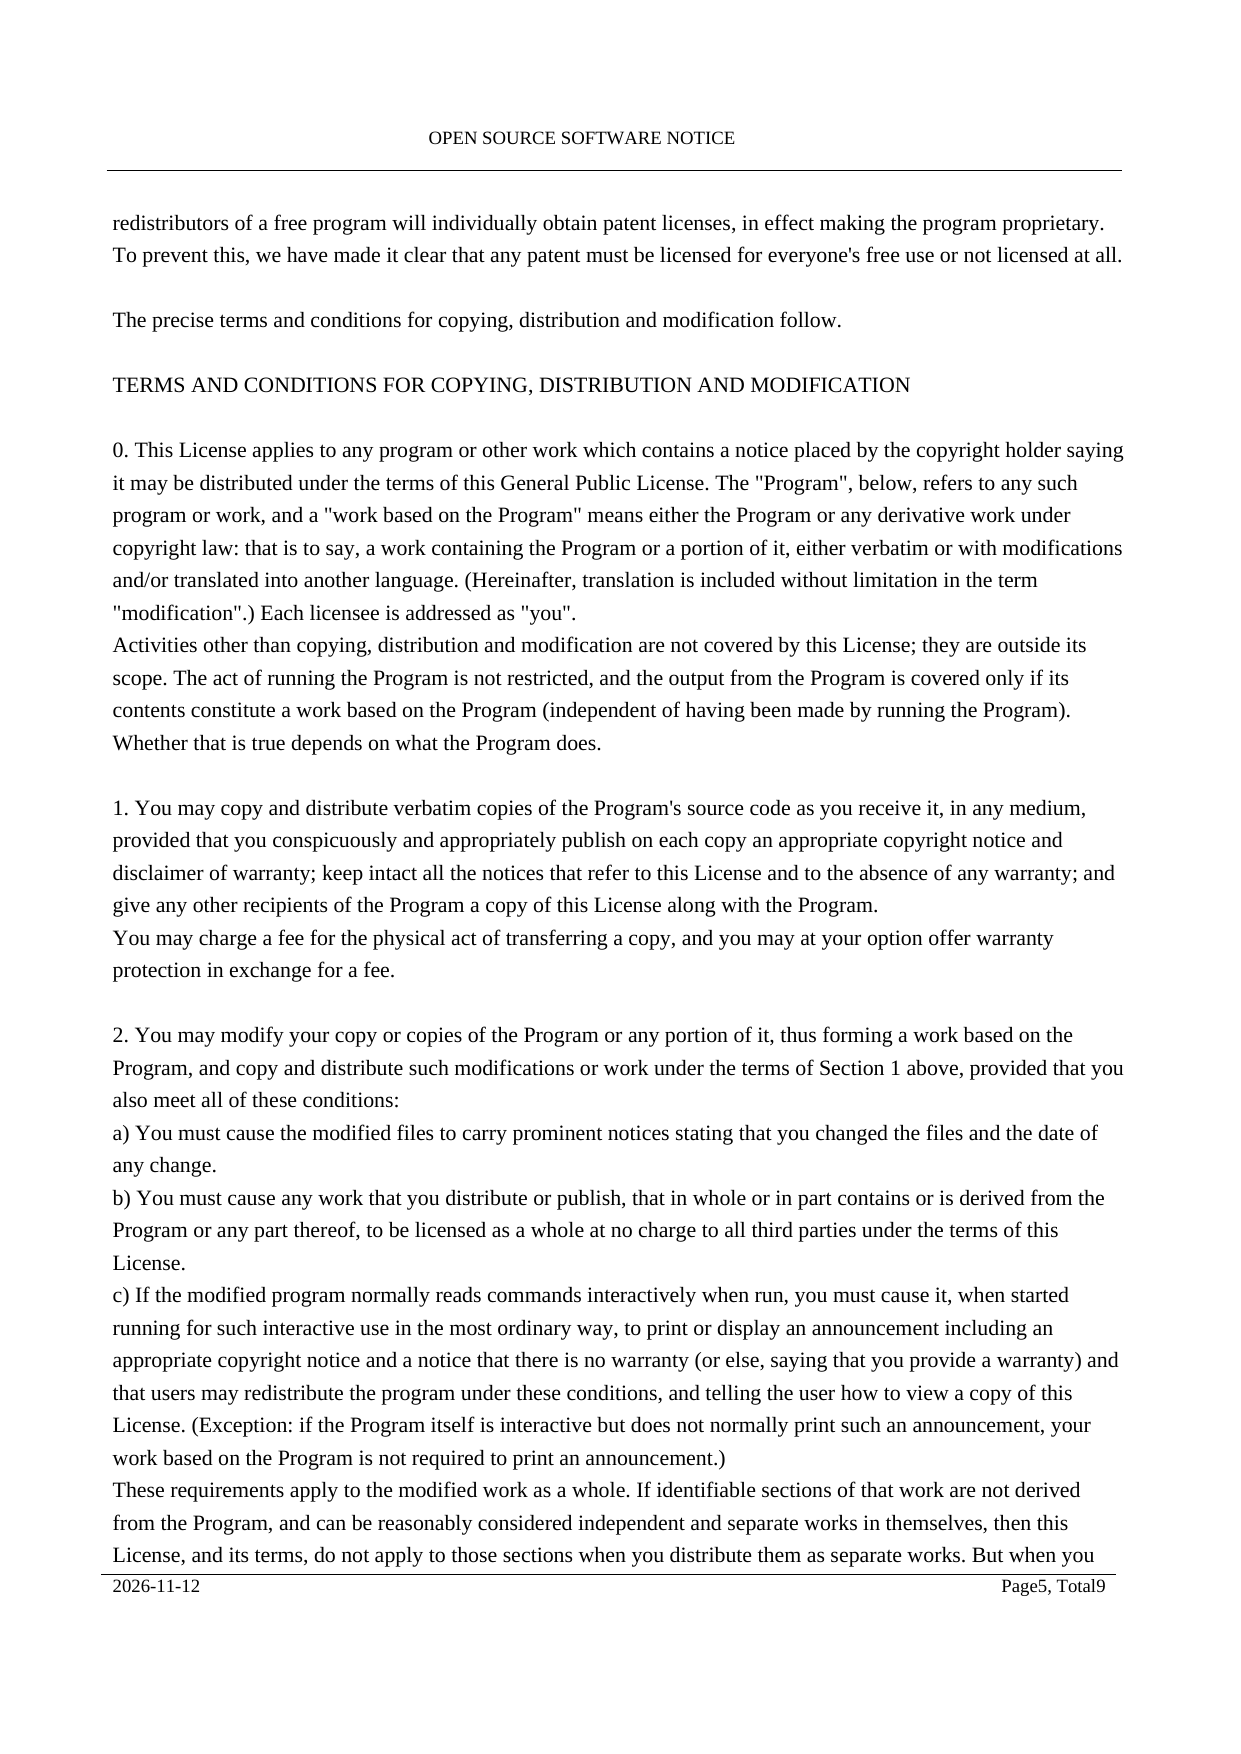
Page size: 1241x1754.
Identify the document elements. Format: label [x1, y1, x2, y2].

text [112, 206, 1128, 1571]
